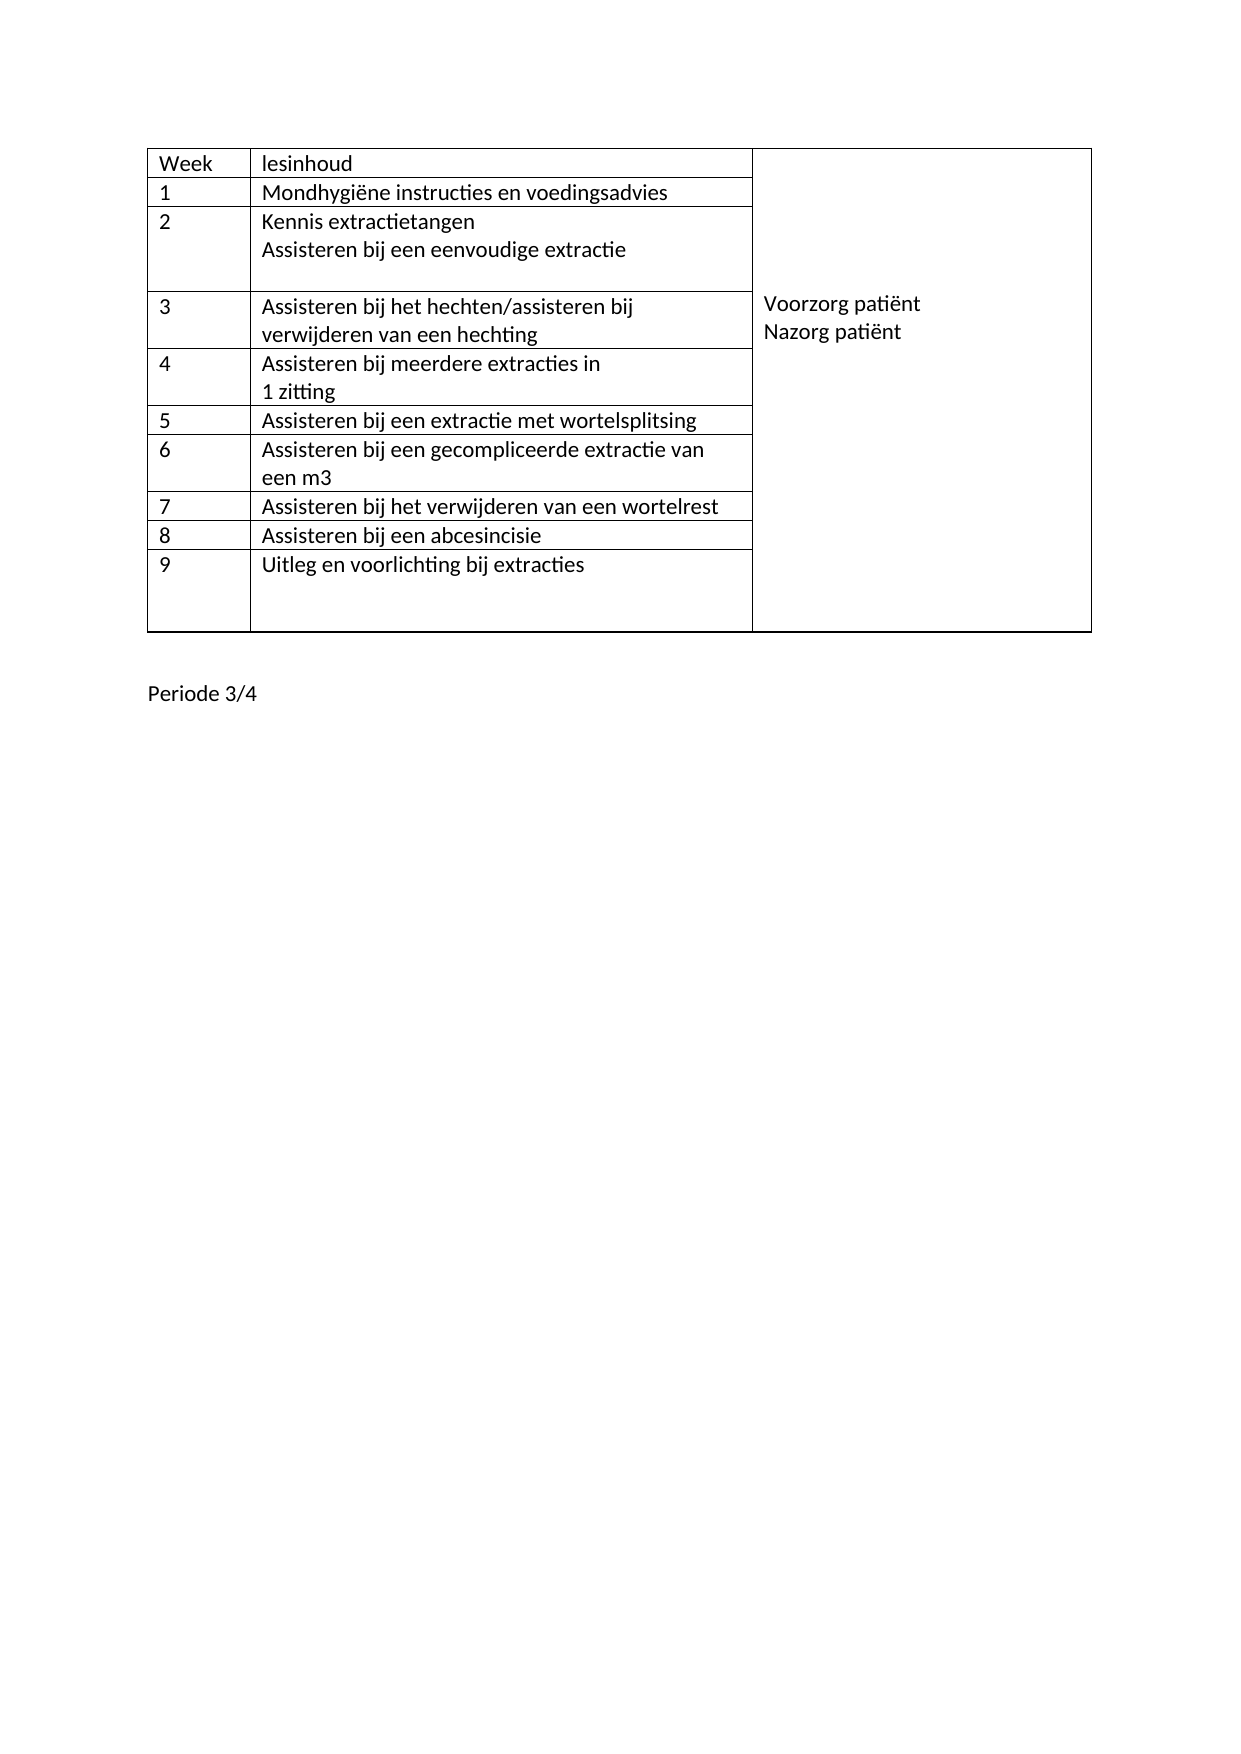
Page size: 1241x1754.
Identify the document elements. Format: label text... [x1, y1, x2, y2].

table_cell 8 [148, 521, 250, 549]
table_cell Mondhygiëne instructies en voedingsadvies [251, 178, 752, 206]
table_cell 1 [148, 178, 250, 206]
table_header Voorzorg patiënt Nazorg patiënt [753, 149, 1091, 631]
table_header lesinhoud [251, 149, 752, 177]
table_header Week [148, 149, 250, 177]
table_cell Assisteren bij het hechten/assisteren bij verwijderen van een hechting [251, 292, 752, 348]
table_cell Assisteren bij een gecompliceerde extractie van een m3 [251, 435, 752, 491]
table_cell Kennis extractietangen Assisteren bij een eenvoudige extractie [251, 207, 752, 291]
table_cell 4 [148, 349, 250, 405]
table_cell 5 [148, 406, 250, 434]
table_cell Assisteren bij meerdere extracties in 1 zitting [251, 349, 752, 405]
table_cell Assisteren bij een extractie met wortelsplitsing [251, 406, 752, 434]
table_cell 6 [148, 435, 250, 491]
table_cell Assisteren bij een abcesincisie [251, 521, 752, 549]
text Periode 3/4 [148, 679, 1093, 707]
table_cell 9 [148, 550, 250, 631]
table_cell 7 [148, 492, 250, 520]
table_cell 3 [148, 292, 250, 348]
table_cell Assisteren bij het verwijderen van een wortelrest [251, 492, 752, 520]
table_cell 2 [148, 207, 250, 291]
table_cell Uitleg en voorlichting bij extracties [251, 550, 752, 631]
